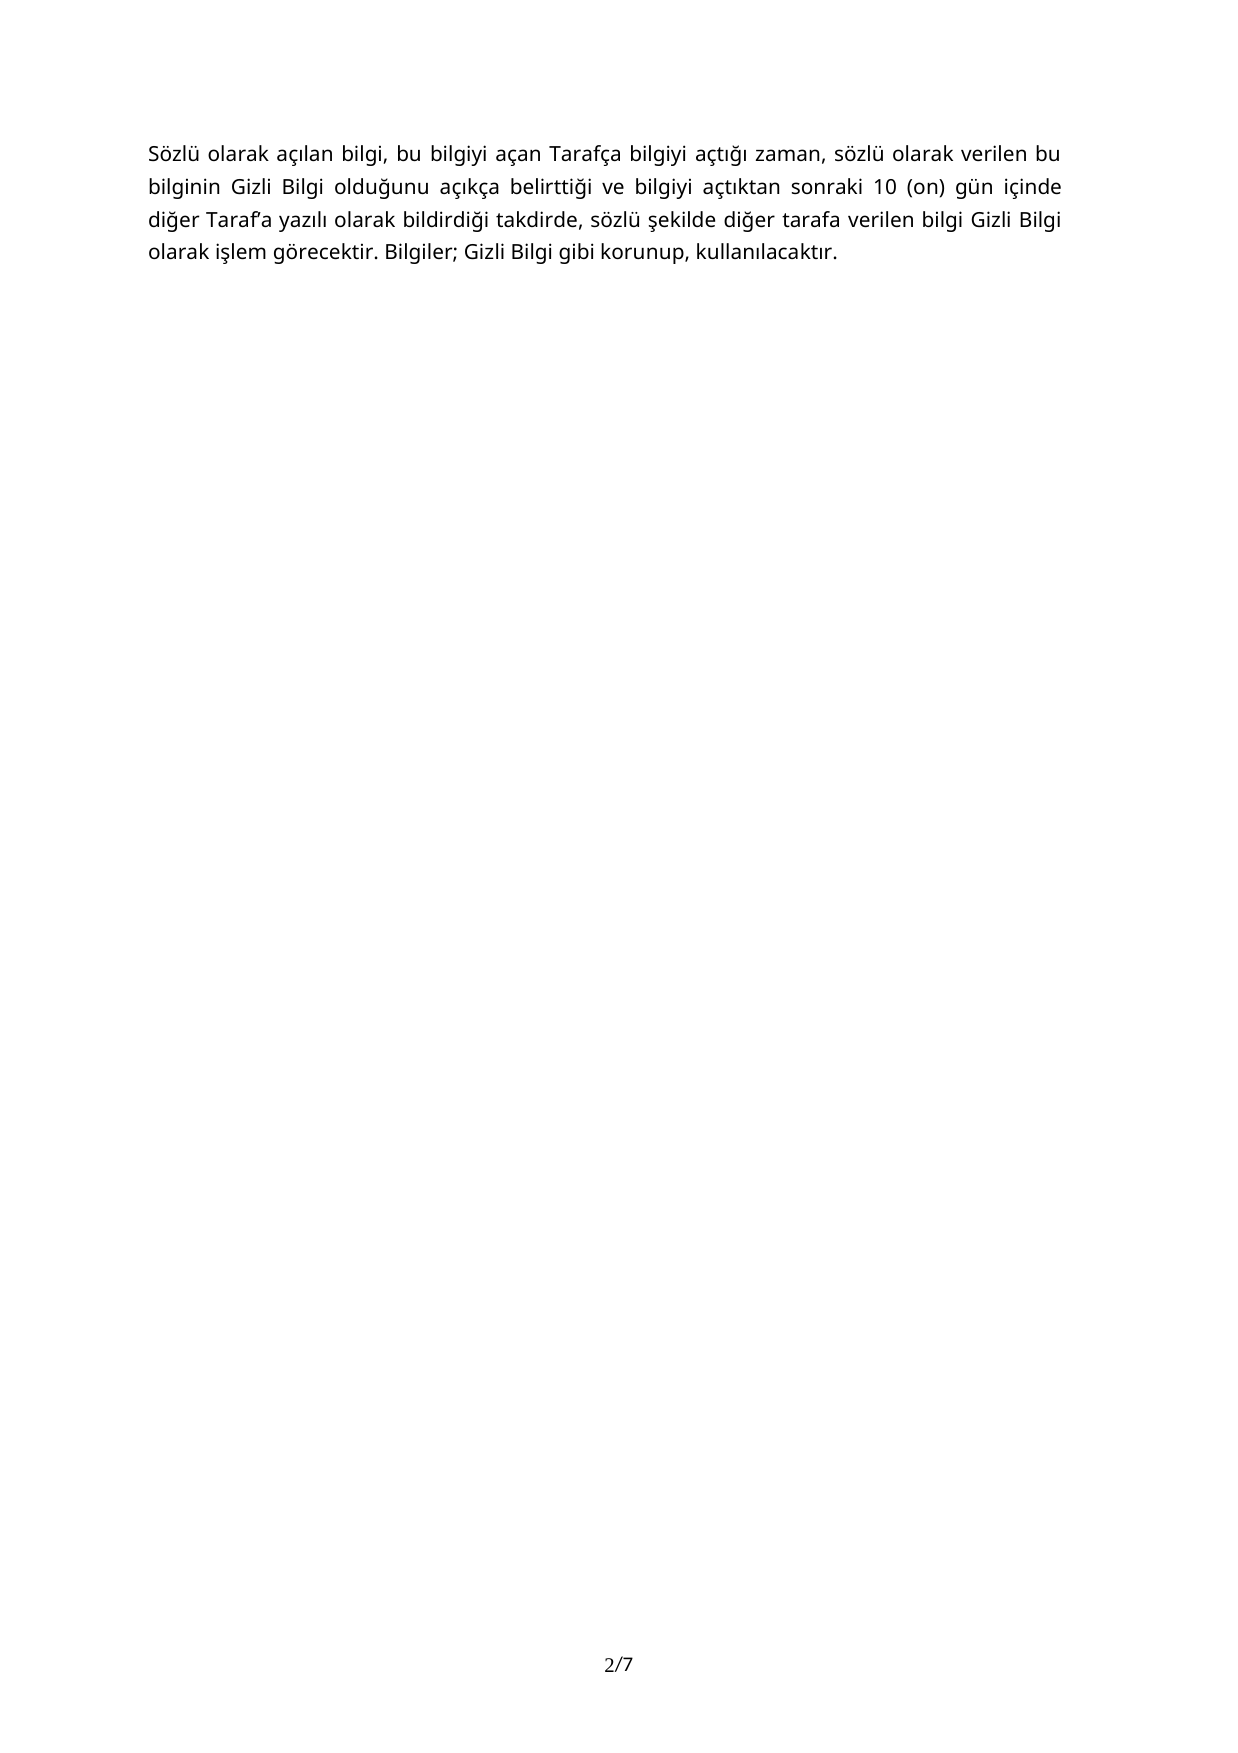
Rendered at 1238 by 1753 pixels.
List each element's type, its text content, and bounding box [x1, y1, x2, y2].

text Sözlü olarak açılan bilgi, bu bilgiyi açan Tarafça bilgiyi açtığı zaman, sözlü olarak verilen bu bilginin Gizli Bilgi olduğunu açıkça belirttiği ve bilgiyi açtıktan sonraki 10 (on) gün içinde diğer Taraf’a yazılı olarak bildirdiği takdirde, sözlü şekilde diğer tarafa verilen bilgi Gizli Bilgi olarak işlem görecektir. Bilgiler; Gizli Bilgi gibi korunup, kullanılacaktır. [148, 139, 1062, 266]
